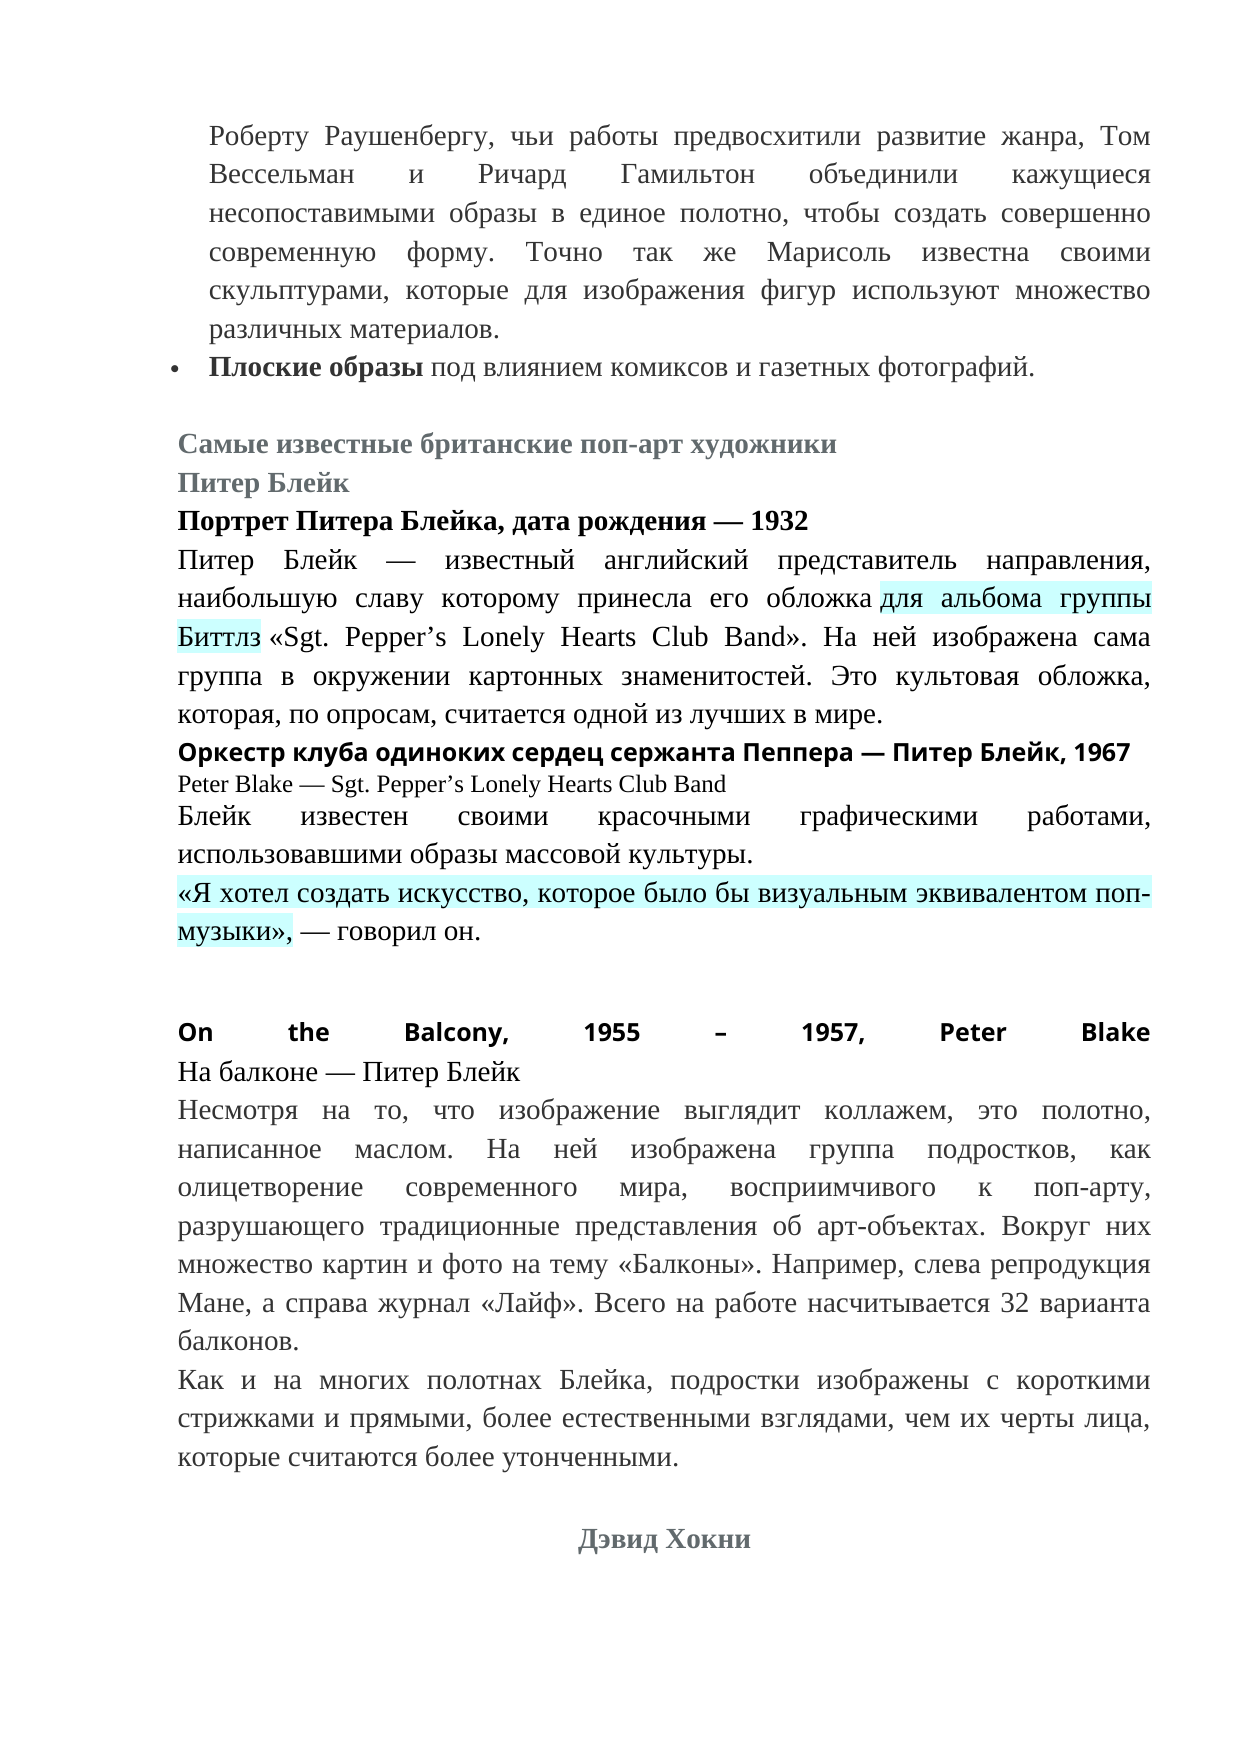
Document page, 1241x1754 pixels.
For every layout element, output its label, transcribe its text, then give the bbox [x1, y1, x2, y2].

text Портрет Питера Блейка, дата рождения — 1932 [177, 503, 1152, 537]
text Дэвид Хокни [177, 1521, 1152, 1554]
text Как и на многих полотнах Блейка, подростки изображены с короткими стрижками и прямыми, более естественными взглядами, чем их черты лица, которые считаются более утонченными. [177, 1362, 1152, 1473]
text On the Balcony, 1955 – 1957, Peter Blake На балконе — Питер Блейк [177, 1014, 1152, 1087]
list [171, 118, 1152, 344]
text «Я хотел создать искусство, которое было бы визуальным эквивалентом поп-музыки», — говорил он. [177, 908, 1152, 947]
text Самые известные британские поп-арт художники [177, 426, 1152, 460]
text Блейк известен своими красочными графическими работами, использовавшими образы массовой культуры. [177, 798, 1152, 870]
text Несмотря на то, что изображение выглядит коллажем, это полотно, написанное маслом. На ней изображена группа подростков, как олицетворение современного мира, восприимчивого к поп-арту, разрушающего традиционные представления об арт-объектах. Вокруг них множество картин и фото на тему «Балконы». Например, слева репродукция Мане, а справа журнал «Лайф». Всего на работе насчитывается 32 варианта балконов. [177, 1092, 1152, 1357]
text Питер Блейк — известный английский представитель направления, наибольшую славу которому принесла его обложка для альбома группы Биттлз «Sgt. Pepper’s Lonely Hearts Club Band». На ней изображена сама группа в окружении картонных знаменитостей. Это культовая обложка, которая, по опросам, считается одной из лучших в мире. [177, 542, 1152, 730]
text Питер Блейк [177, 465, 1152, 498]
text Оркестр клуба одиноких сердец сержанта Пеппера — Питер Блейк, 1967 Peter Blake — Sgt. Pepper’s Lonely Hearts Club Band [177, 735, 1152, 798]
list Плоские образы под влиянием комиксов и газетных фотографий. [171, 349, 1152, 383]
